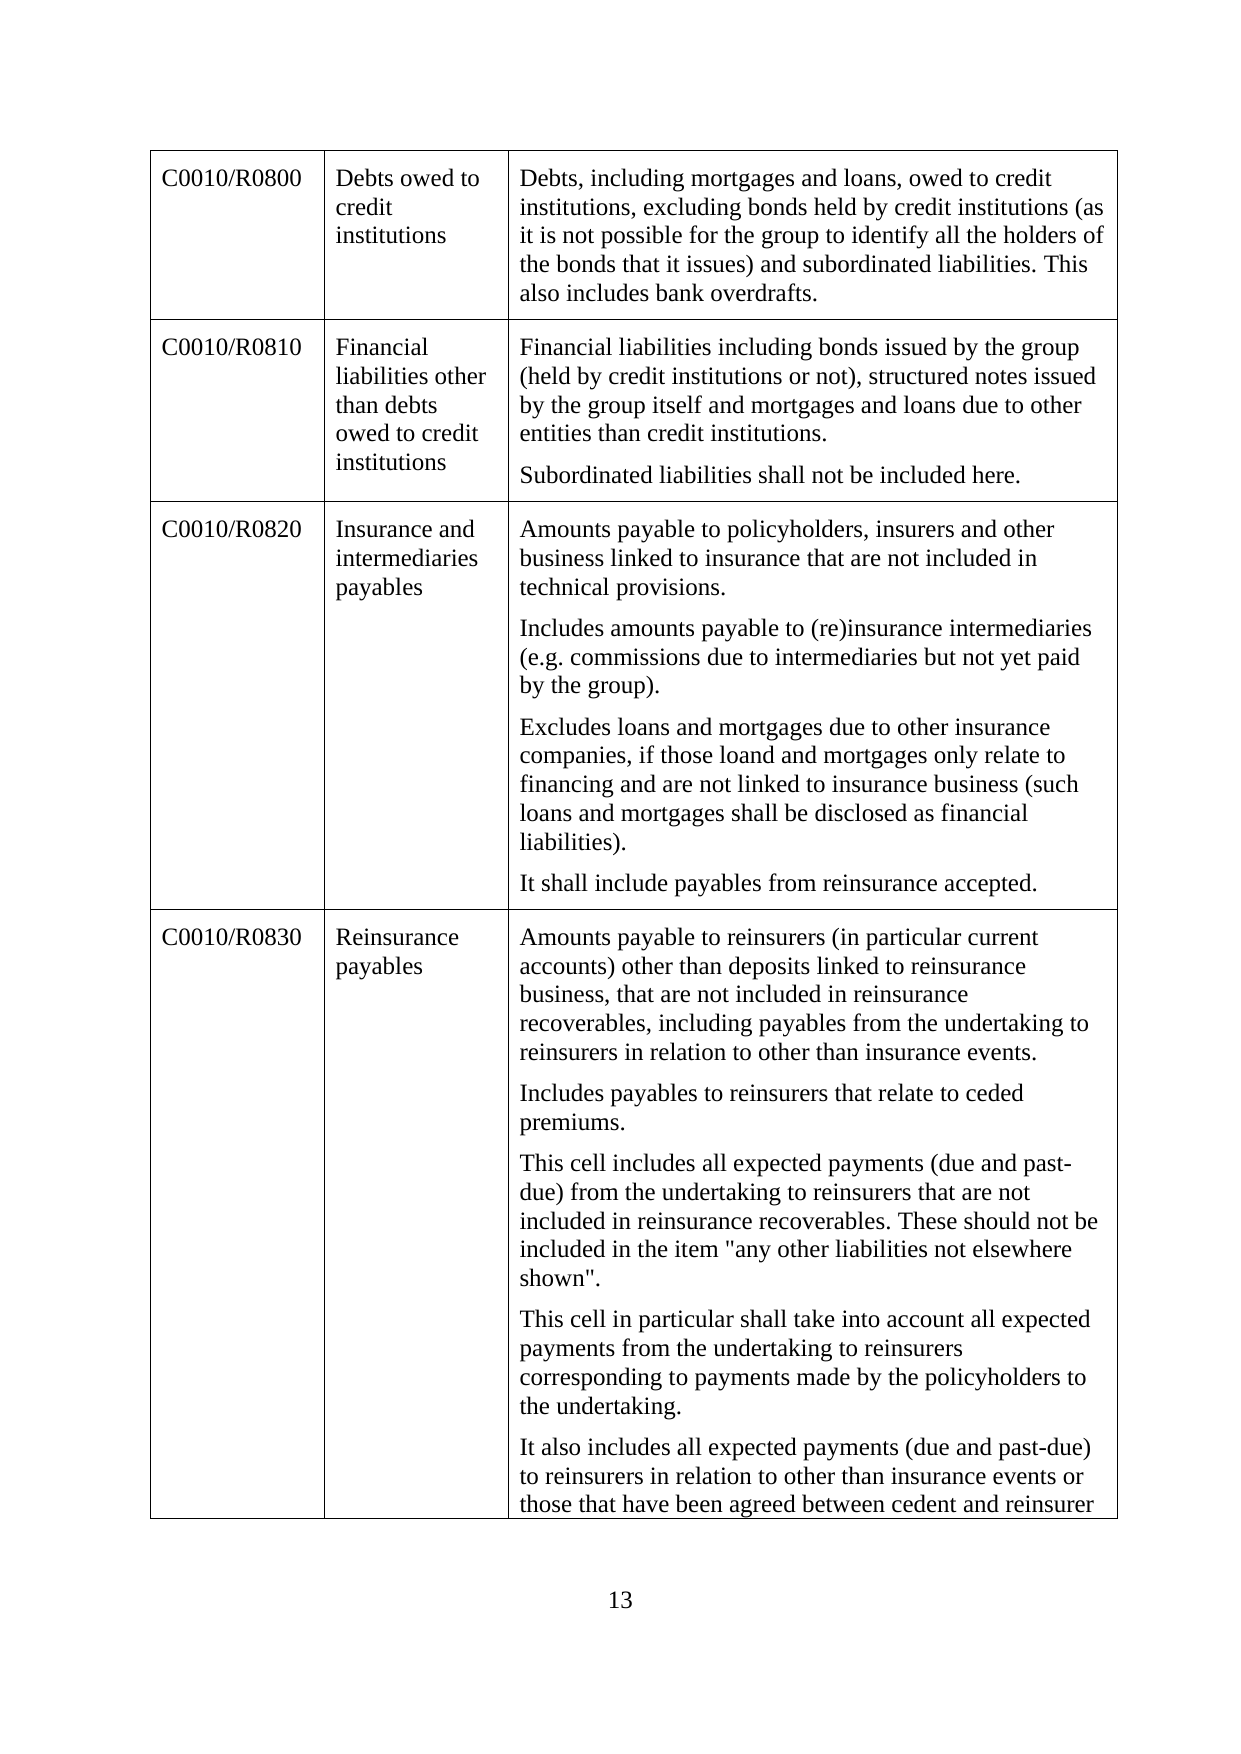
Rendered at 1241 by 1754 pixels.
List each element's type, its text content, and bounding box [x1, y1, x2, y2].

table_cell Financial liabilities other than debts owed to credit institutions [325, 320, 508, 501]
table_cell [509, 910, 1117, 1518]
table_cell C0010/R0820 [151, 502, 324, 909]
table_cell C0010/R0830 [151, 910, 324, 1518]
table_cell Debts, including mortgages and loans, owed to credit institutions, excluding bonds held by credit institutions (as it is not possible for the group to identify all the holders of the bonds that it issues) and subordinated liabilities. This also includes bank overdrafts. [509, 151, 1117, 319]
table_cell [325, 910, 508, 1518]
table_cell C0010/R0810 [151, 320, 324, 501]
table_cell Amounts payable to policyholders, insurers and other business linked to insurance that are not included in technical provisions. Includes amounts payable to (re)insurance intermediaries (e.g. commissions due to intermediaries but not yet paid by the group). Excludes loans and mortgages due to other insurance companies, if those loand and mortgages only relate to financing and are not linked to insurance business (such loans and mortgages shall be disclosed as financial liabilities). It shall include payables from reinsurance accepted. [509, 502, 1117, 909]
table_cell C0010/R0800 [151, 151, 324, 319]
table_cell Insurance and intermediaries payables [325, 502, 508, 909]
table_cell Debts owed to credit institutions [325, 151, 508, 319]
table_cell Financial liabilities including bonds issued by the group (held by credit institutions or not), structured notes issued by the group itself and mortgages and loans due to other entities than credit institutions. Subordinated liabilities shall not be included here. [509, 320, 1117, 501]
